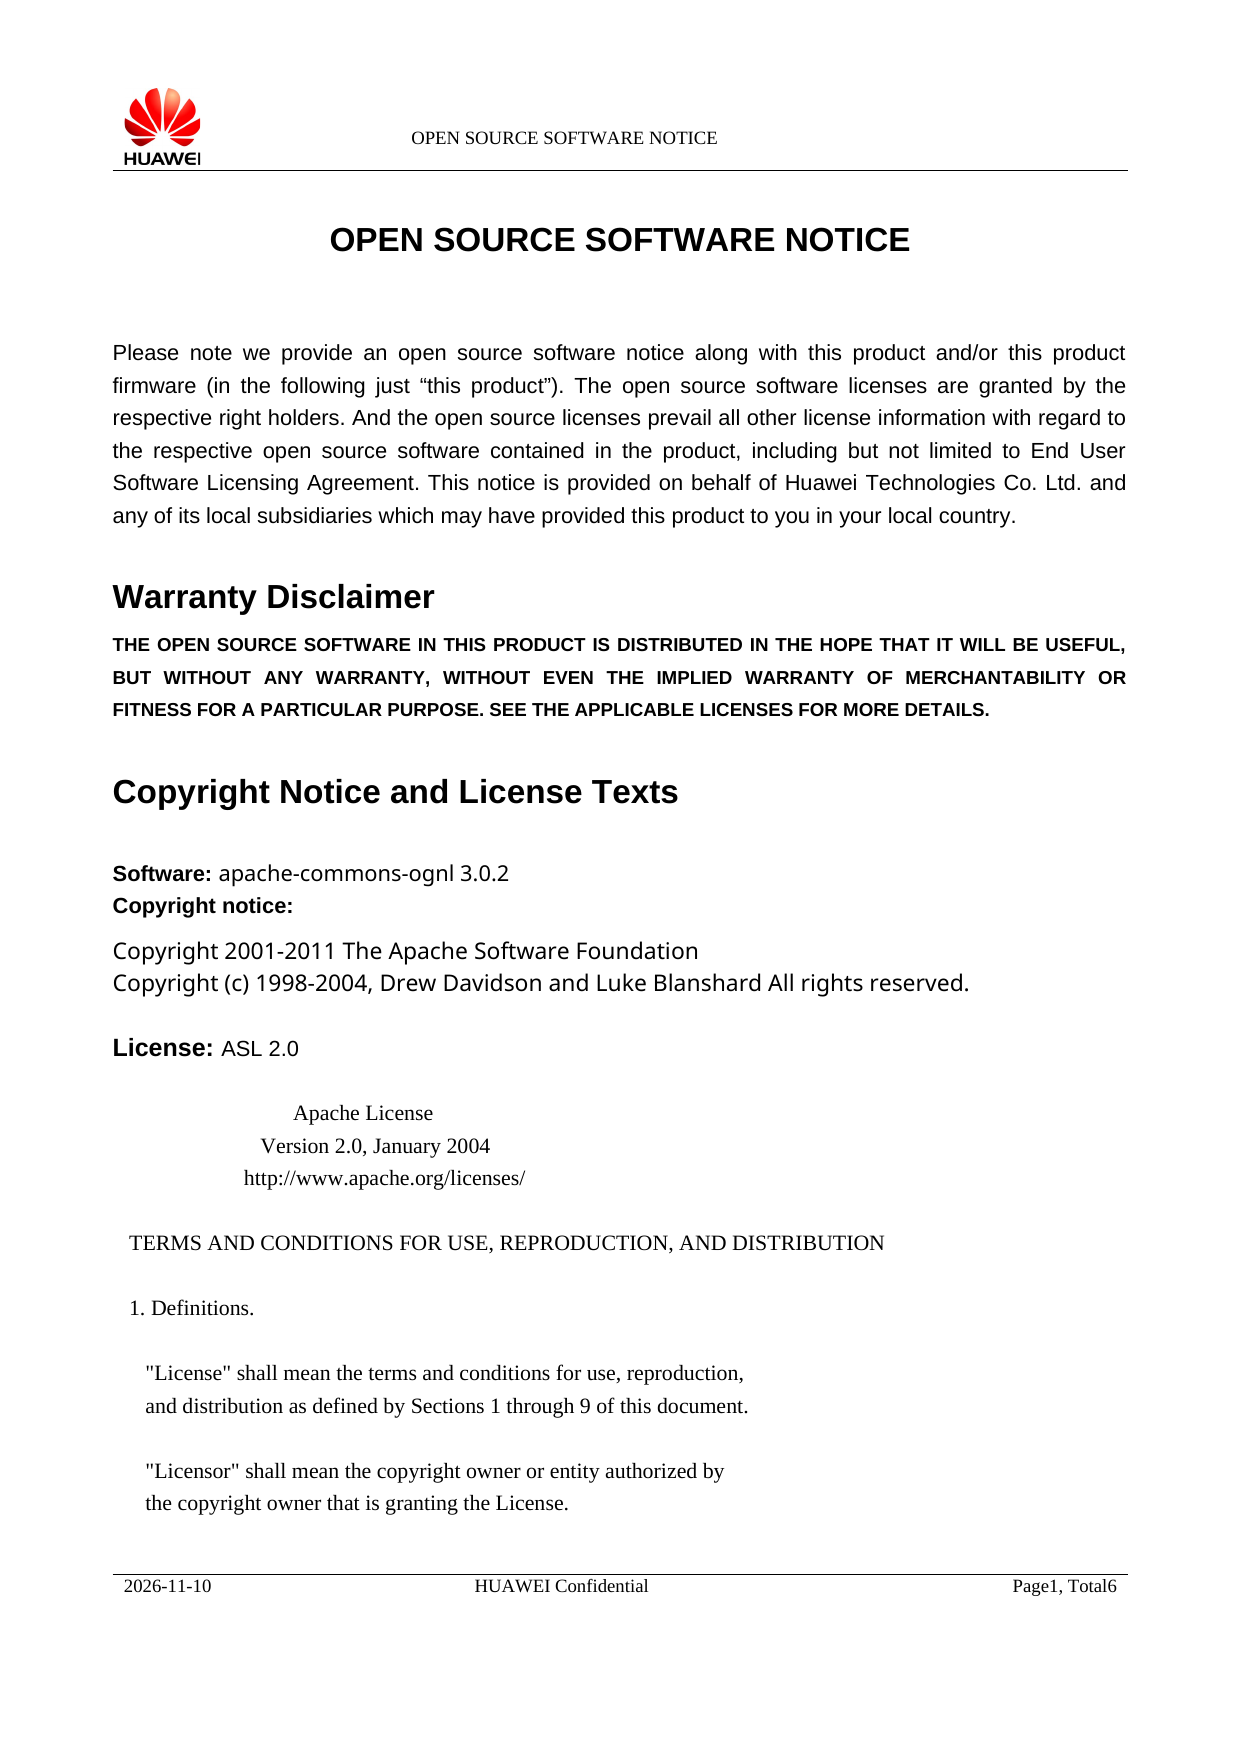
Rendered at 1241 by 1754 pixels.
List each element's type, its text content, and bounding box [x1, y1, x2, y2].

text License: ASL 2.0 [112, 1031, 1128, 1064]
text OPEN SOURCE SOFTWARE NOTICE [112, 206, 1128, 271]
title Software: apache-commons-ognl 3.0.2 [112, 856, 1128, 889]
text The open source software in this product is distributed in the hope that it will be useful, but WITHOUT ANY WARRANTY, without even the implied warranty of MERCHANTABILITY or FITNESS FOR A PARTICULAR PURPOSE. See the applicable licenses for more details. [112, 629, 1128, 726]
picture [124, 88, 201, 165]
text Copyright 2001-2011 The Apache Software Foundation Copyright (c) 1998-2004, Drew Davidson and Luke Blanshard All rights reserved. [112, 934, 1128, 1031]
text Warranty Disclaimer [112, 564, 1128, 629]
text Copyright notice: [112, 889, 1128, 921]
text Copyright Notice and License Texts [112, 759, 1128, 824]
text Please note we provide an open source software notice along with this product and/or this product firmware (in the following just “this product”). The open source software licenses are granted by the respective right holders. And the open source licenses prevail all other license information with regard to the respective open source software contained in the product, including but not limited to End User Software Licensing Agreement. This notice is provided on behalf of Huawei Technologies Co. Ltd. and any of its local subsidiaries which may have provided this product to you in your local country. [112, 336, 1128, 531]
